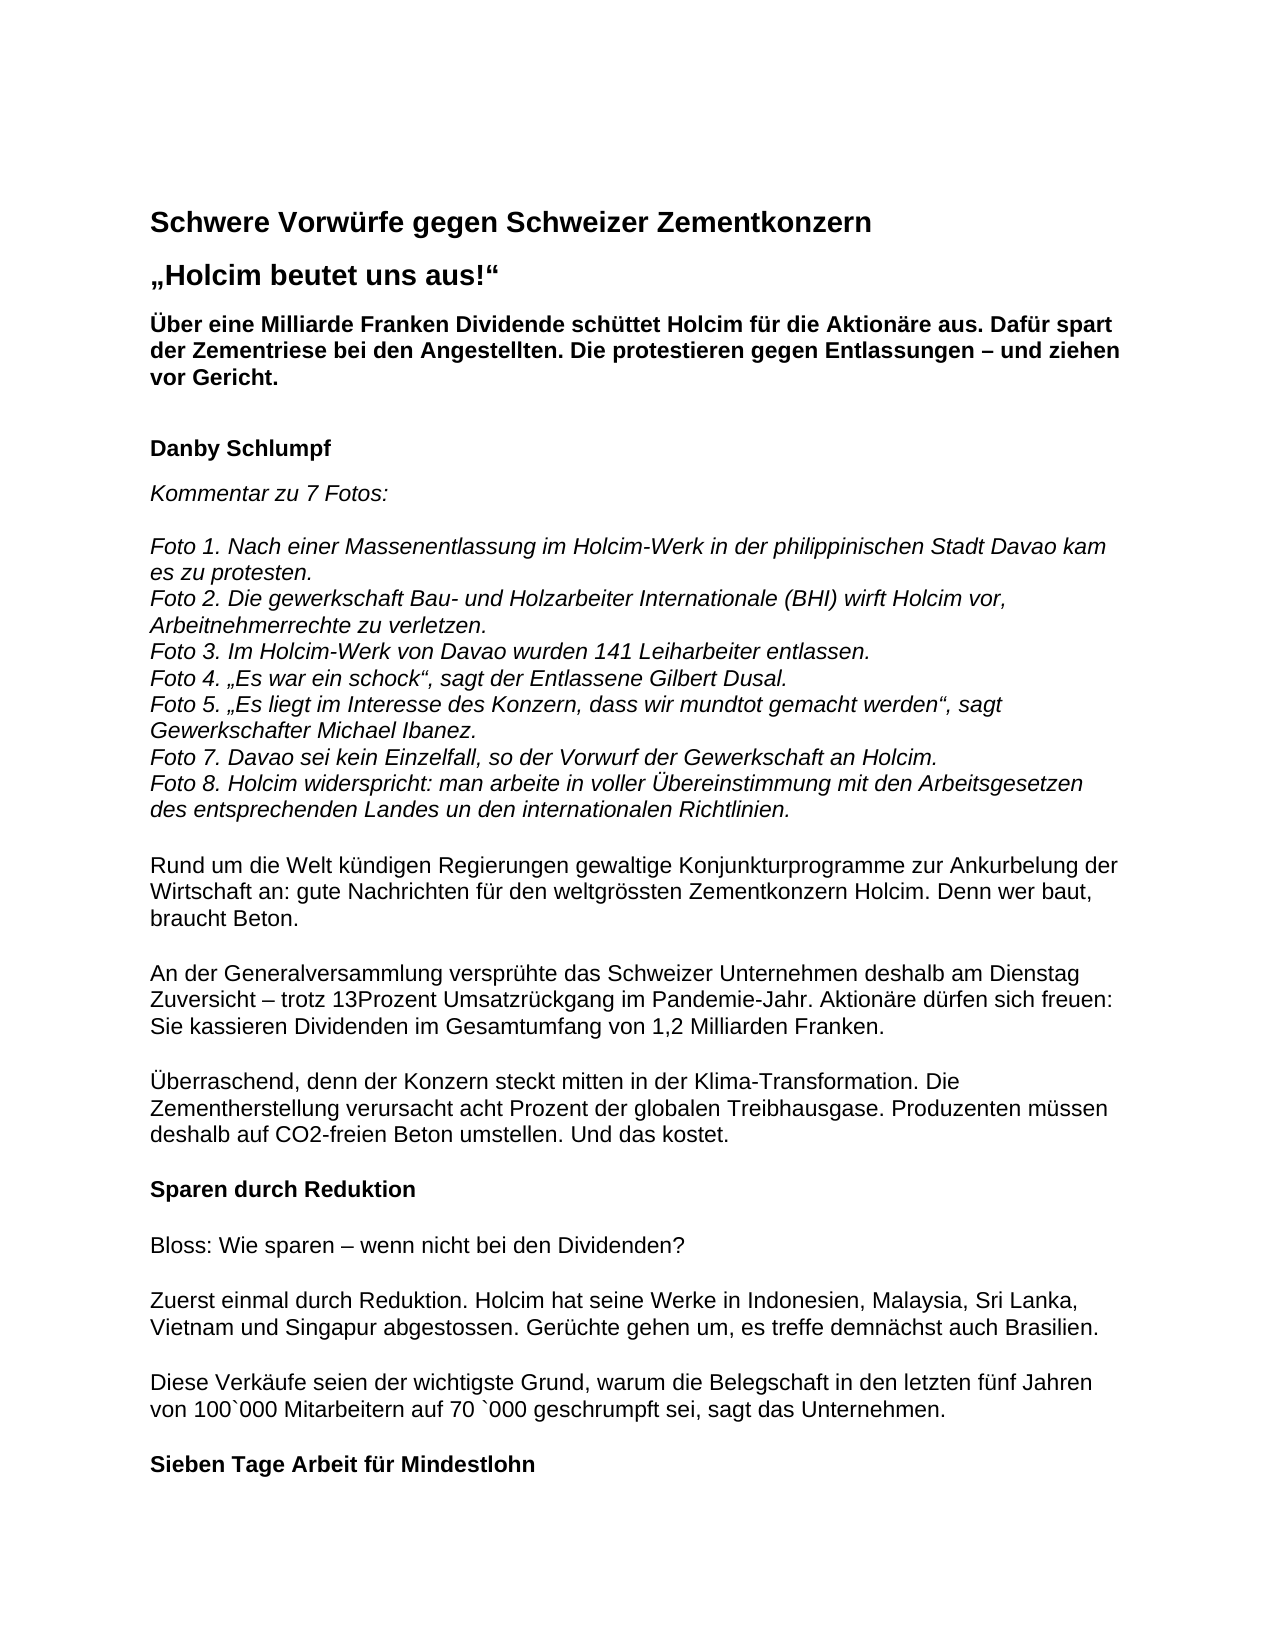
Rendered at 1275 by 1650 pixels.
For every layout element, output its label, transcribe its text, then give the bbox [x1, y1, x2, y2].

text Über eine Milliarde Franken Dividende schüttet Holcim für die Aktionäre aus. Dafür spart der Zementriese bei den Angestellten. Die protestieren gegen Entlassungen – und ziehen vor Gericht. [150, 311, 1125, 390]
text Foto 5. „Es liegt im Interesse des Konzern, dass wir mundtot gemacht werden“, sagt Gewerkschafter Michael Ibanez. [150, 691, 1125, 743]
text Überraschend, denn der Konzern steckt mitten in der Klima-Transformation. Die Zementherstellung verursacht acht Prozent der globalen Treibhausgase. Produzenten müssen deshalb auf CO2-freien Beton umstellen. Und das kostet. [150, 1068, 1125, 1147]
text Sparen durch Reduktion [150, 1176, 1125, 1203]
text Foto 1. Nach einer Massenentlassung im Holcim-Werk in der philippinischen Stadt Davao kam es zu protesten. [150, 533, 1125, 585]
text Foto 8. Holcim widerspricht: man arbeite in voller Übereinstimmung mit den Arbeitsgesetzen des entsprechenden Landes un den internationalen Richtlinien. [150, 770, 1125, 823]
text Foto 7. Davao sei kein Einzelfall, so der Vorwurf der Gewerkschaft an Holcim. [150, 743, 1125, 770]
text Zuerst einmal durch Reduktion. Holcim hat seine Werke in Indonesien, Malaysia, Sri Lanka, Vietnam und Singapur abgestossen. Gerüchte gehen um, es treffe demnächst auch Brasilien. [150, 1287, 1125, 1340]
text Foto 2. Die gewerkschaft Bau- und Holzarbeiter Internationale (BHI) wirft Holcim vor, Arbeitnehmerrechte zu verletzen. [150, 585, 1125, 638]
text Diese Verkäufe seien der wichtigste Grund, warum die Belegschaft in den letzten fünf Jahren von 100`000 Mitarbeitern auf 70 `000 geschrumpft sei, sagt das Unternehmen. [150, 1369, 1125, 1422]
text Bloss: Wie sparen – wenn nicht bei den Dividenden? [150, 1232, 1125, 1258]
text Foto 4. „Es war ein schock“, sagt der Entlassene Gilbert Dusal. [150, 664, 1125, 691]
text Rund um die Welt kündigen Regierungen gewaltige Konjunkturprogramme zur Ankurbelung der Wirtschaft an: gute Nachrichten für den weltgrössten Zementkonzern Holcim. Denn wer baut, braucht Beton. [150, 852, 1125, 931]
subtitle Sieben Tage Arbeit für Mindestlohn [150, 1451, 1125, 1478]
text „Holcim beutet uns aus!“ [150, 258, 1125, 291]
text Danby Schlumpf [150, 435, 1125, 461]
text Foto 3. Im Holcim-Werk von Davao wurden 141 Leiharbeiter entlassen. [150, 638, 1125, 664]
text Kommentar zu 7 Fotos: [150, 480, 1125, 506]
text Schwere Vorwürfe gegen Schweizer Zementkonzern [150, 205, 1125, 239]
text An der Generalversammlung versprühte das Schweizer Unternehmen deshalb am Dienstag Zuversicht – trotz 13Prozent Umsatzrückgang im Pandemie-Jahr. Aktionäre dürfen sich freuen: Sie kassieren Dividenden im Gesamtumfang von 1,2 Milliarden Franken. [150, 960, 1125, 1039]
